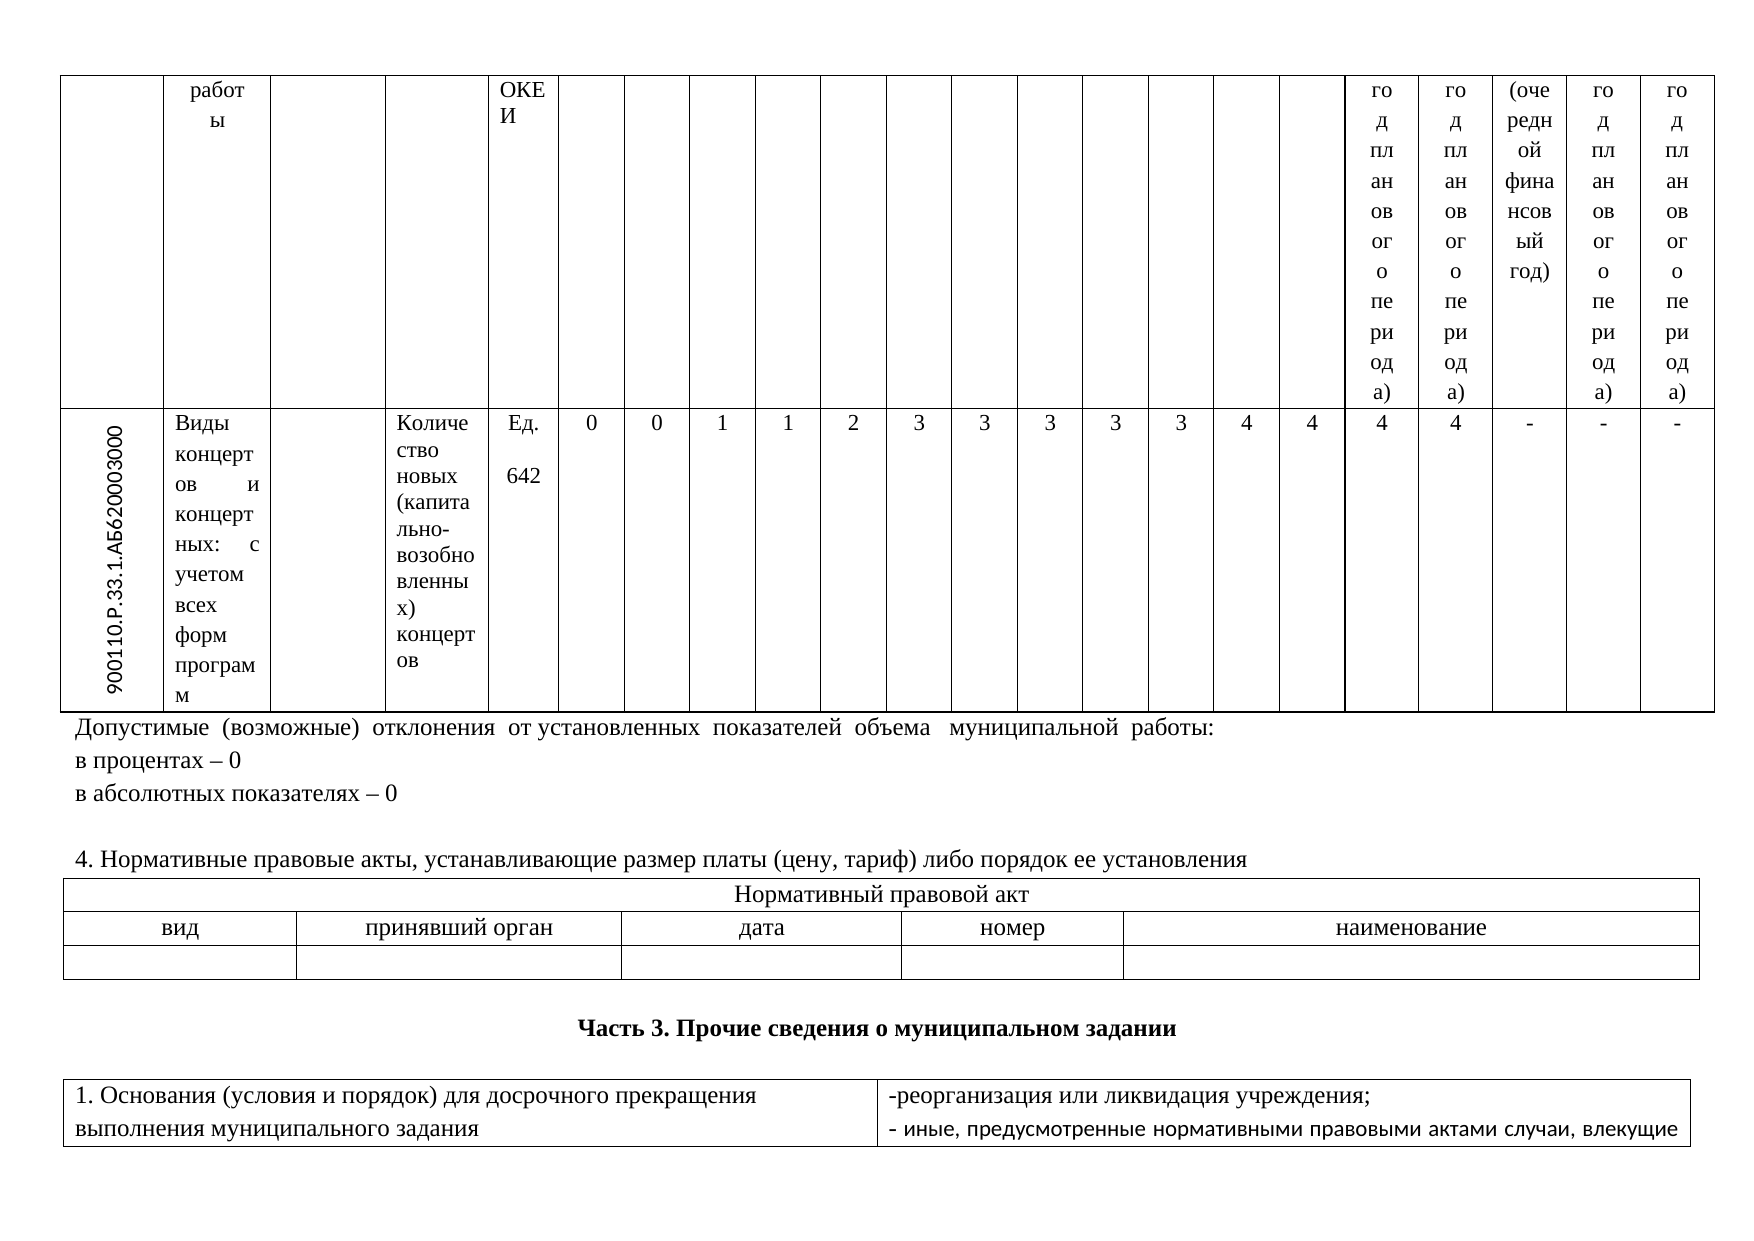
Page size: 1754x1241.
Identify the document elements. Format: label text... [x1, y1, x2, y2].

table_cell дата [622, 912, 901, 945]
table_cell [622, 946, 901, 979]
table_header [64, 1080, 877, 1146]
table_cell Ед. 642 [489, 409, 558, 711]
table_cell 6 [887, 76, 951, 408]
table_cell 3 [887, 409, 951, 711]
table_cell вид [64, 912, 296, 945]
table_cell номер [902, 912, 1123, 945]
table_cell 4 [1419, 409, 1492, 711]
table_cell - [1567, 409, 1640, 711]
table_cell 5 [821, 76, 886, 408]
text в абсолютных показателях – 0 [75, 778, 1679, 807]
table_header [878, 1080, 1690, 1146]
table_cell 8 [1018, 76, 1082, 408]
text в процентах – 0 [75, 746, 1679, 774]
table_cell Количество новых (капитально-возобновленных) концертов [386, 409, 488, 711]
table_cell 4 [1214, 409, 1279, 711]
table_cell 1 [690, 409, 755, 711]
table_cell [64, 946, 296, 979]
table_cell - [1641, 409, 1714, 711]
table_cell 7 [952, 76, 1017, 408]
table_cell 3 [1018, 409, 1082, 711]
table_cell 12 [1280, 76, 1344, 408]
text Часть 3. Прочие сведения о муниципальном задании [75, 1013, 1679, 1042]
table_cell 0 [625, 409, 689, 711]
table_cell - [1493, 409, 1566, 711]
table_cell наименование [1124, 912, 1699, 945]
table_cell 2 [821, 409, 886, 711]
table_cell 11 [1214, 76, 1279, 408]
table_cell 10 [1149, 76, 1213, 408]
table_cell 3 [1083, 409, 1148, 711]
table_cell 2 [625, 76, 689, 408]
table_cell [1124, 946, 1699, 979]
table_cell 1 [756, 409, 820, 711]
table_cell [297, 946, 621, 979]
table_cell 0 [559, 409, 624, 711]
table_cell Виды концертов и концертных: с учетом всех форм программ [164, 409, 270, 711]
text 4. Нормативные правовые акты, устанавливающие размер платы (цену, тариф) либо порядок ее установления [75, 844, 1679, 873]
table_cell 3 [1149, 409, 1213, 711]
table_cell [902, 946, 1123, 979]
table_cell 9 [1083, 76, 1148, 408]
table_cell 3 [690, 76, 755, 408]
table_cell 1 [559, 76, 624, 408]
table_cell 900110.Р.33.1.АБ620003000 [61, 409, 163, 711]
table_cell [271, 409, 385, 711]
table_cell принявший орган [297, 912, 621, 945]
text Допустимые (возможные) отклонения от установленных показателей объема муниципальной работы: [75, 713, 1679, 741]
table_cell 4 [1280, 409, 1344, 711]
table_cell 4 [756, 76, 820, 408]
table_cell 4 [1346, 409, 1418, 711]
table_header Нормативный правовой акт [64, 879, 1699, 911]
table_cell 3 [952, 409, 1017, 711]
